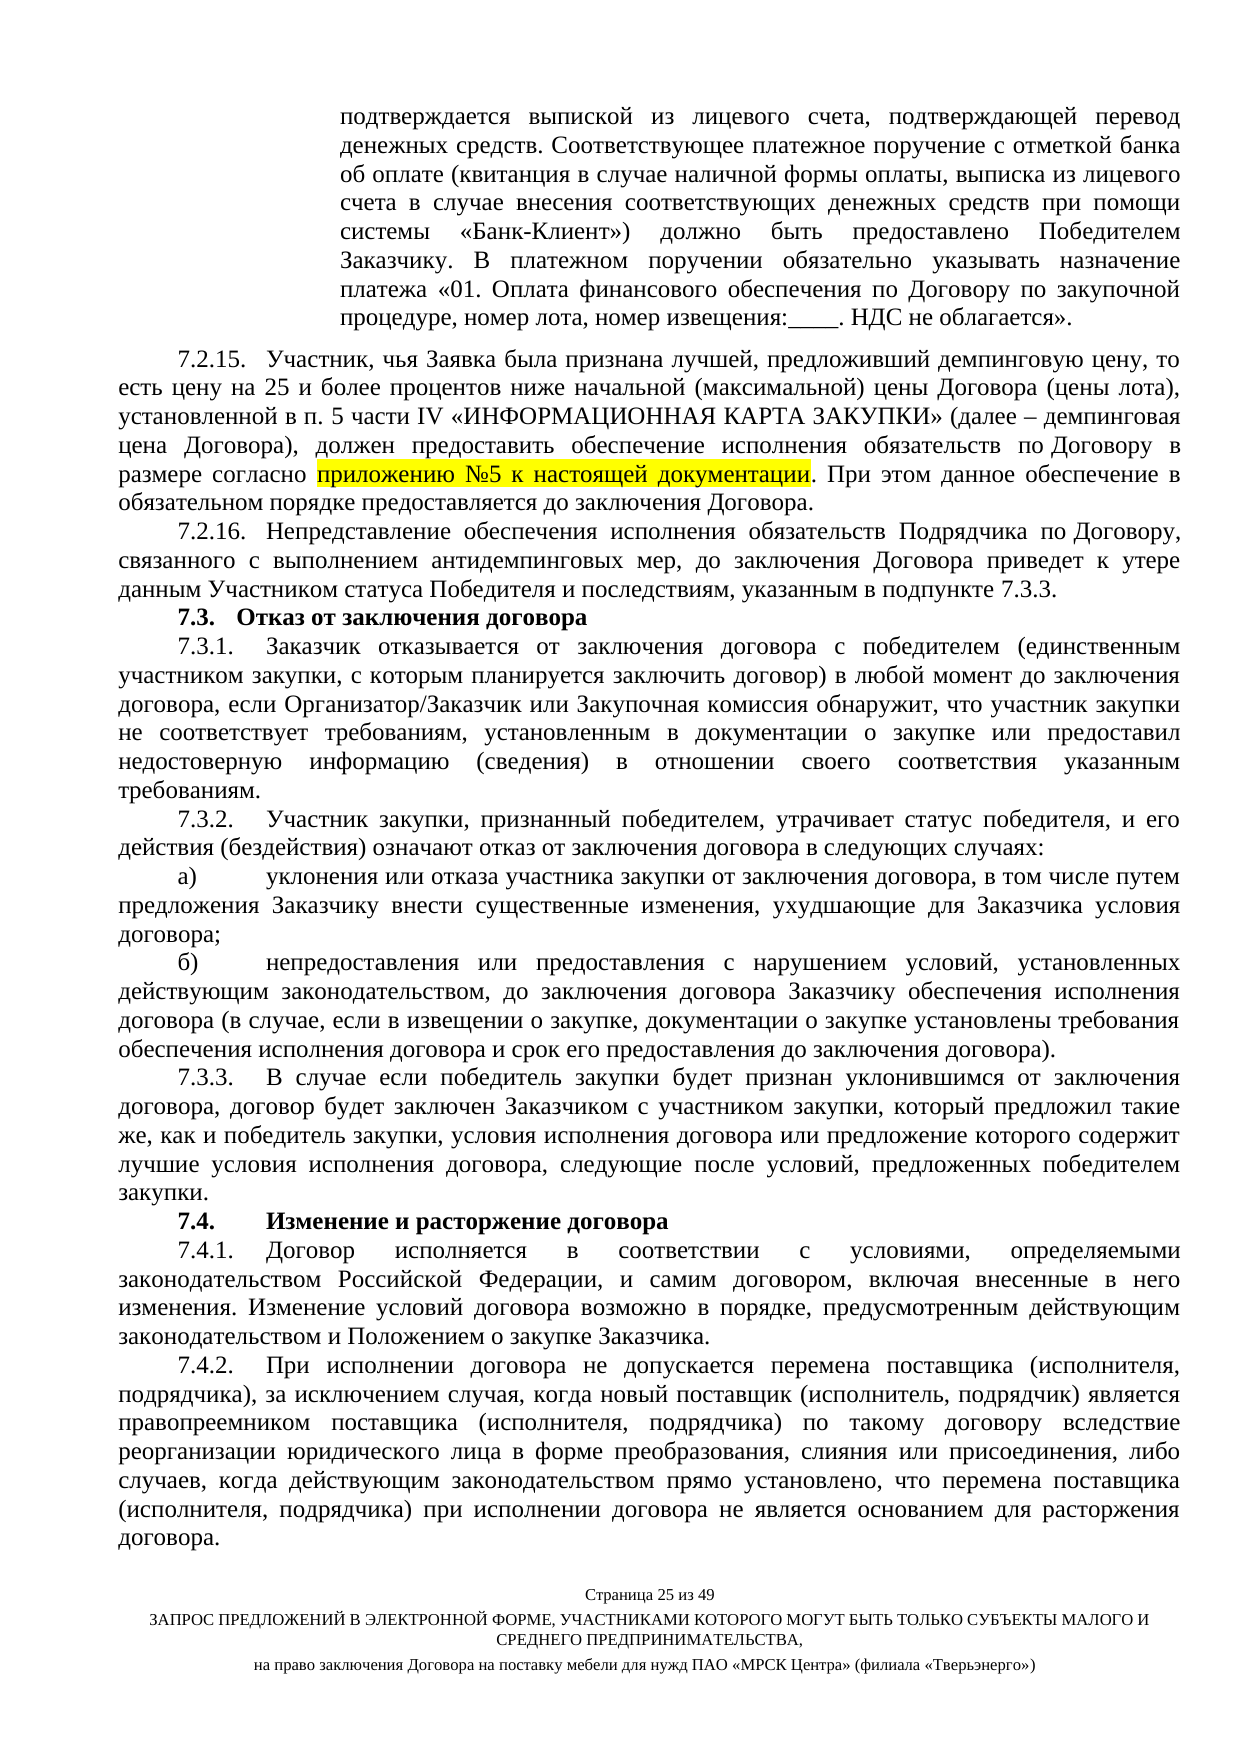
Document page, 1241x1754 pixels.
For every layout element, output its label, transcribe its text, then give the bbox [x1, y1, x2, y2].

subtitle Участник, чья Заявка была признана лучшей, предложивший демпинговую цену, то есть цену на 25 и более процентов ниже начальной (максимальной) цены Договора (цены лота), установленной в п. 5 части IV «ИНФОРМАЦИОННАЯ КАРТА ЗАКУПКИ» (далее – демпинговая цена Договора), должен предоставить обеспечение исполнения обязательств по Договору в размере согласно приложению №5 к настоящей документации. При этом данное обеспечение в обязательном порядке предоставляется до заключения Договора. [118, 344, 1181, 516]
subtitle Изменение и расторжение договора [118, 1206, 1181, 1235]
subtitle Договор исполняется в соответствии с условиями, определяемыми законодательством Российской Федерации, и самим договором, включая внесенные в него изменения. Изменение условий договора возможно в порядке, предусмотренным действующим законодательством и Положением о закупке Заказчика. [118, 1235, 1181, 1350]
subtitle Отказ от заключения договора [118, 602, 1181, 631]
subtitle При исполнении договора не допускается перемена поставщика (исполнителя, подрядчика), за исключением случая, когда новый поставщик (исполнитель, подрядчик) является правопреемником поставщика (исполнителя, подрядчика) по такому договору вследствие реорганизации юридического лица в форме преобразования, слияния или присоединения, либо случаев, когда действующим законодательством прямо установлено, что перемена поставщика (исполнителя, подрядчика) при исполнении договора не является основанием для расторжения договора. [118, 1350, 1181, 1551]
list В случае если победитель закупки будет признан уклонившимся от заключения договора, договор будет заключен Заказчиком с участником закупки, который предложил такие же, как и победитель закупки, условия исполнения договора или предложение которого содержит лучшие условия исполнения договора, следующие после условий, предложенных победителем закупки. [118, 1062, 1181, 1206]
list Заказчик отказывается от заключения договора с победителем (единственным участником закупки, с которым планируется заключить договор) в любой момент до заключения договора, если Организатор/Заказчик или Закупочная комиссия обнаружит, что участник закупки не соответствует требованиям, установленным в документации о закупке или предоставил недостоверную информацию (сведения) в отношении своего соответствия указанным требованиям. [118, 631, 1181, 804]
subtitle Непредставление обеспечения исполнения обязательств Подрядчика по Договору, связанного с выполнением антидемпинговых мер, до заключения Договора приведет к утере данным Участником статуса Победителя и последствиям, указанным в подпункте 7.3.3. [118, 516, 1181, 602]
list уклонения или отказа участника закупки от заключения договора, в том числе путем предложения Заказчику внести существенные изменения, ухудшающие для Заказчика условия договора; [118, 861, 1181, 947]
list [266, 101, 1181, 331]
list Участник закупки, признанный победителем, утрачивает статус победителя, и его действия (бездействия) означают отказ от заключения договора в следующих случаях: [118, 804, 1181, 861]
list непредоставления или предоставления с нарушением условий, установленных действующим законодательством, до заключения договора Заказчику обеспечения исполнения договора (в случае, если в извещении о закупке, документации о закупке установлены требования обеспечения исполнения договора и срок его предоставления до заключения договора). [118, 947, 1181, 1062]
